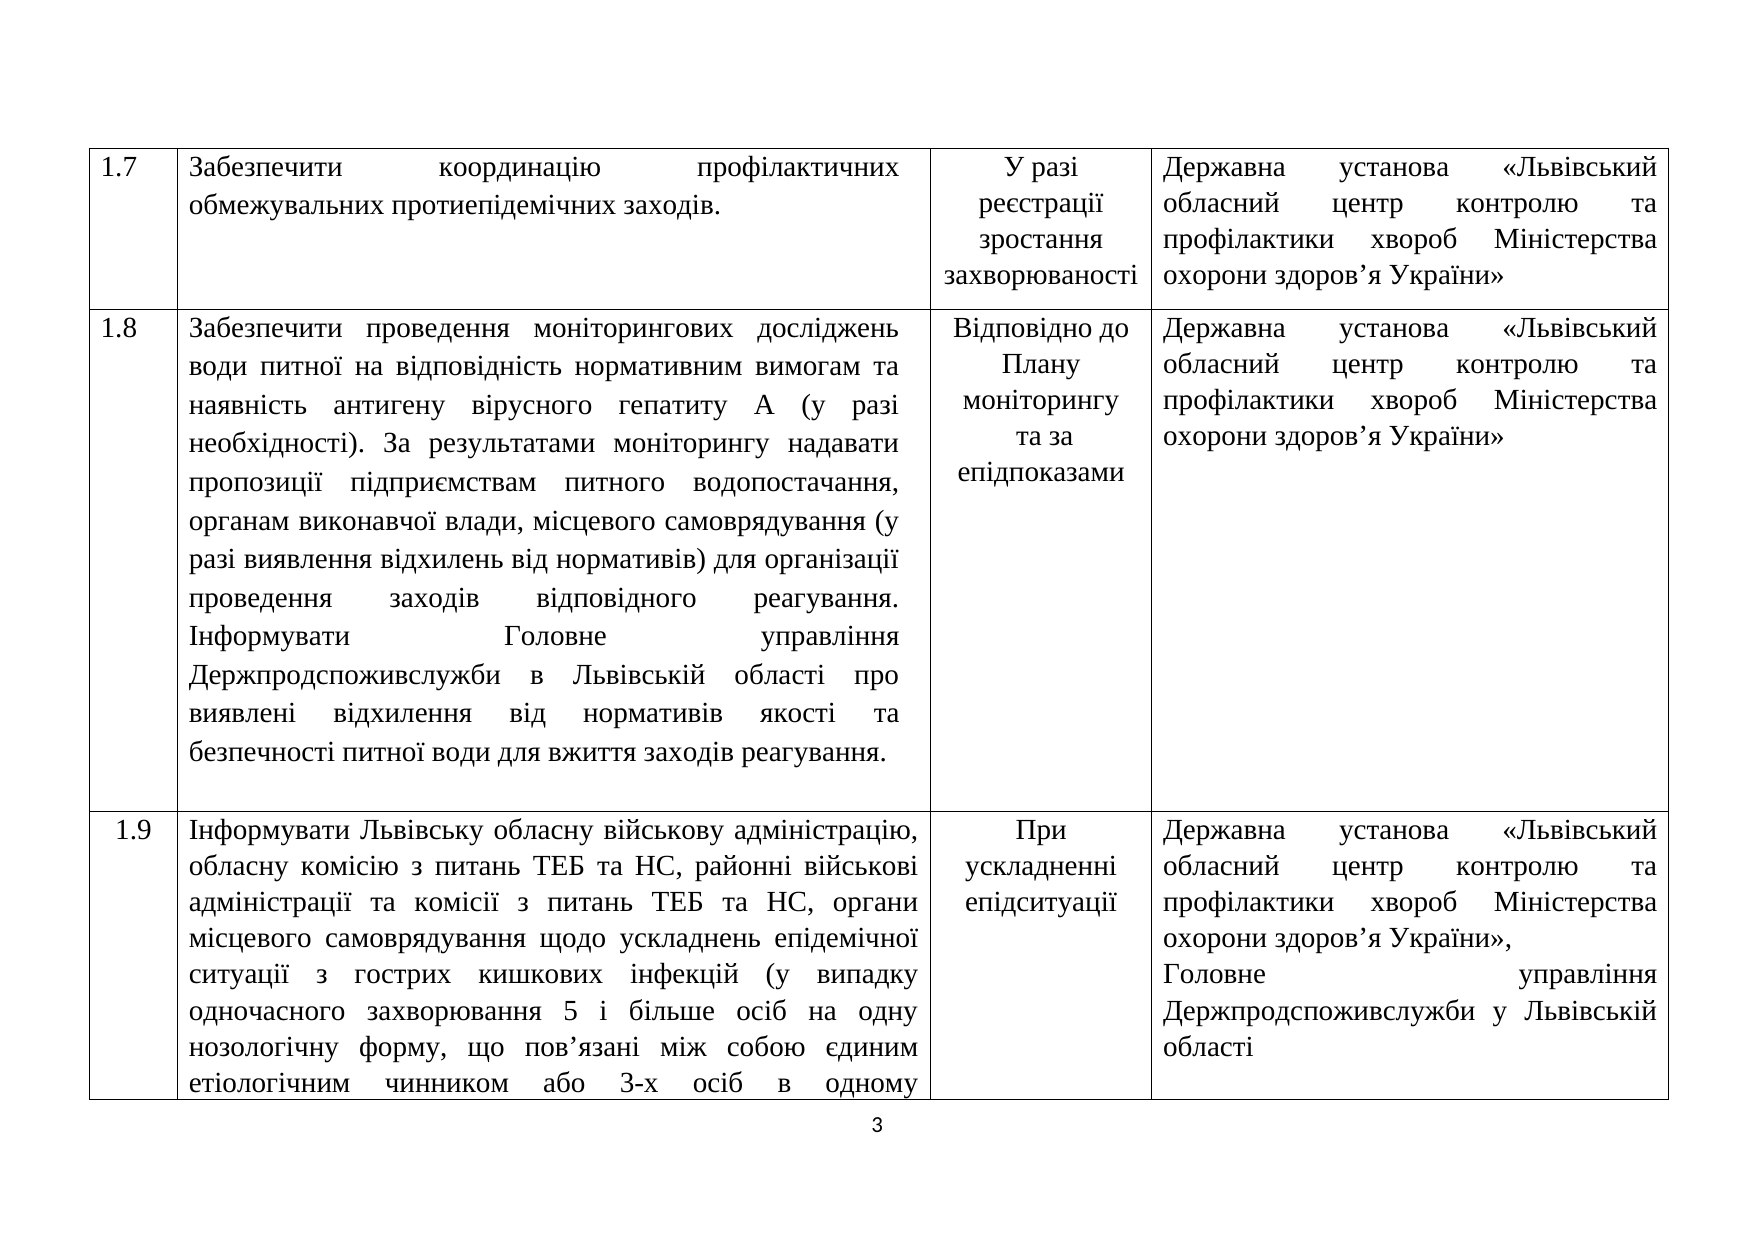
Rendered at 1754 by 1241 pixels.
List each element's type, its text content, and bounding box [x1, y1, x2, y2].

table_cell 1.7 [90, 149, 177, 309]
table_cell 1.9 [90, 812, 177, 1099]
table_cell 1.8 [90, 310, 177, 811]
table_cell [1152, 149, 1668, 309]
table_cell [178, 812, 930, 1099]
table_cell Забезпечити координацію профілактичних обмежувальних протиепідемічних заходів. [178, 149, 930, 309]
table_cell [931, 812, 1151, 1099]
table_cell У разі реєстрації зростання захворюваності [931, 149, 1151, 309]
table_cell Забезпечити проведення моніторингових досліджень води питної на відповідність нормативним вимогам та наявність антигену вірусного гепатиту А (у разі необхідності). За результатами моніторингу надавати пропозиції підприємствам питного водопостачання, органам виконавчої влади, місцевого самоврядування (у разі виявлення відхилень від нормативів) для організації проведення заходів відповідного реагування. Інформувати Головне управління Держпродспоживслужби в Львівській області про виявлені відхилення від нормативів якості та безпечності питної води для вжиття заходів реагування. [178, 310, 930, 811]
table_cell Відповідно до Плану моніторингу та за епідпоказами [931, 310, 1151, 811]
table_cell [1152, 812, 1668, 1099]
table_cell Державна установа «Львівський обласний центр контролю та профілактики хвороб Міністерства охорони здоров’я України» [1152, 310, 1668, 811]
